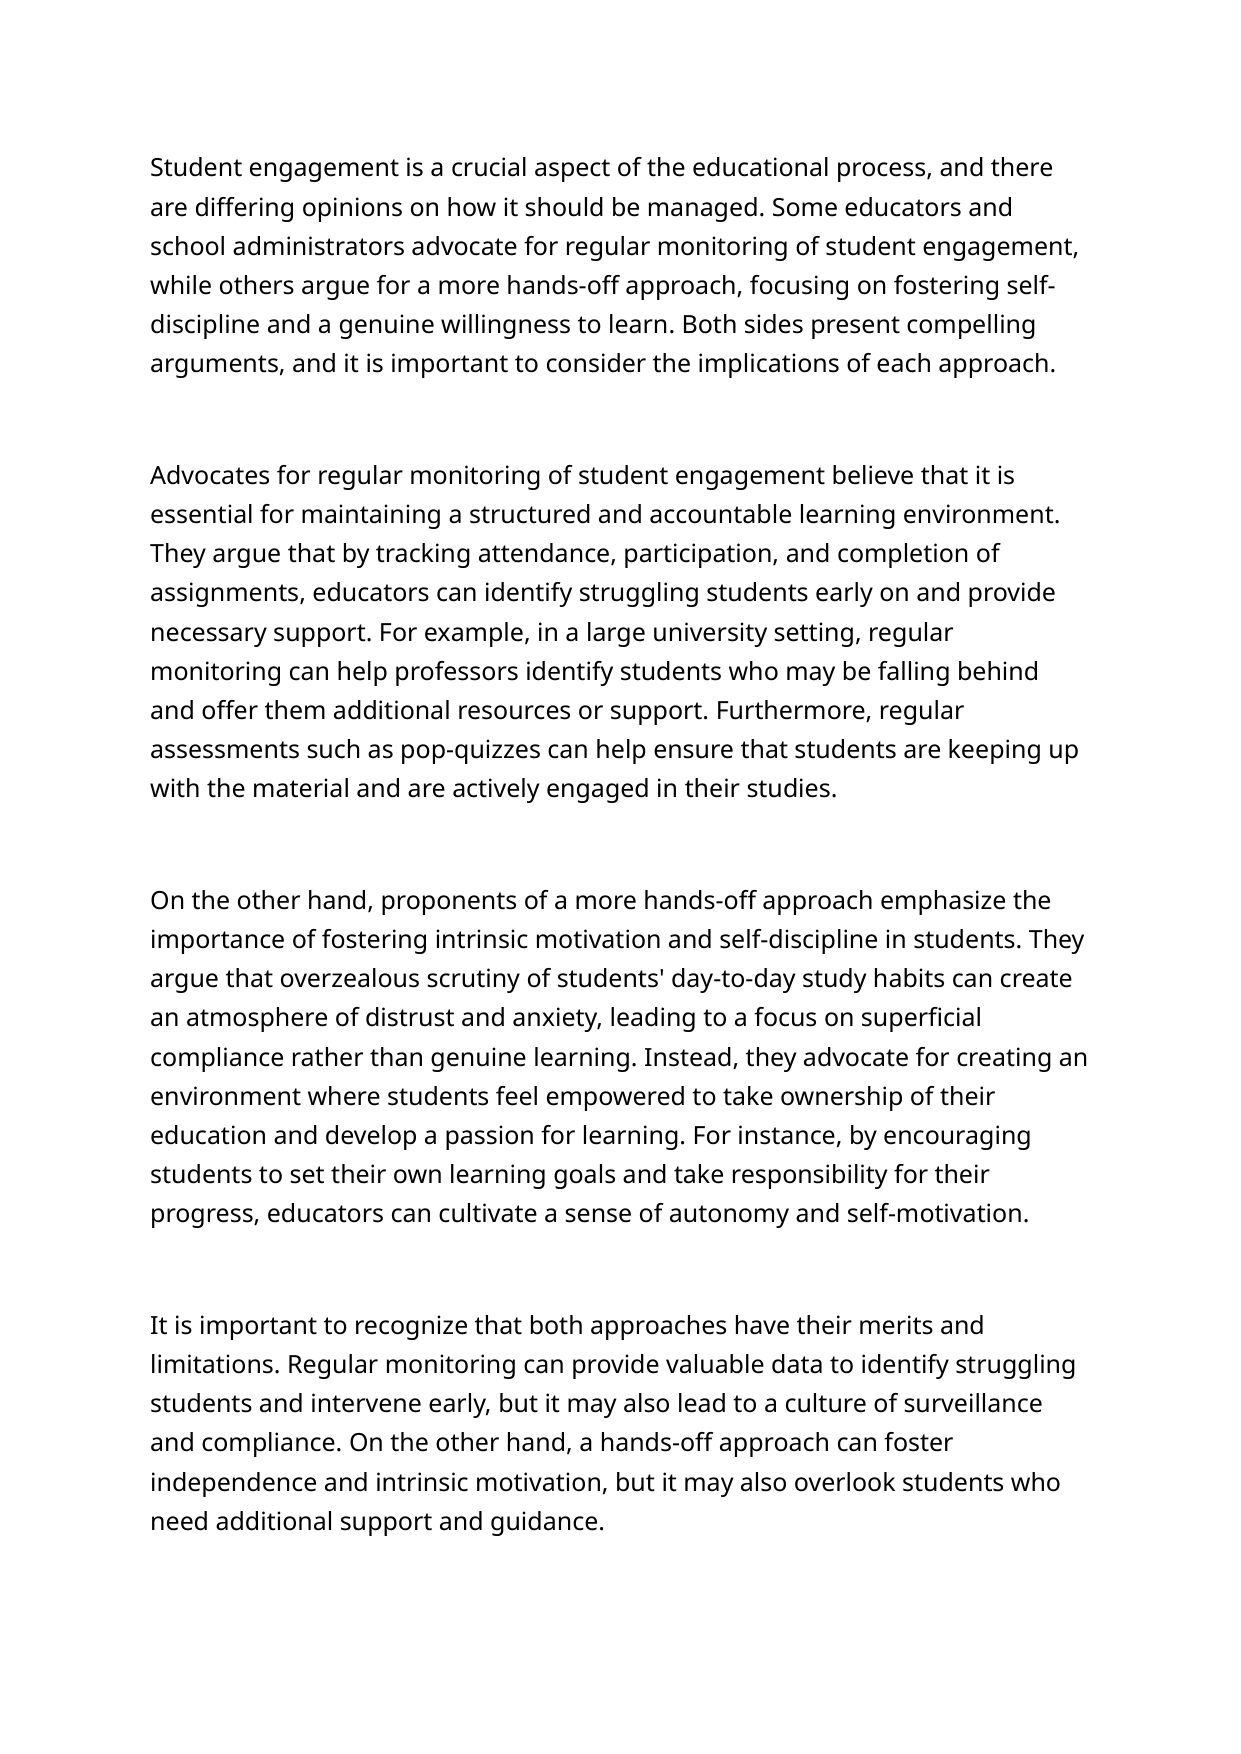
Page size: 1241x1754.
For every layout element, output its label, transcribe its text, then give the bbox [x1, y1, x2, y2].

text Advocates for regular monitoring of student engagement believe that it is essential for maintaining a structured and accountable learning environment. They argue that by tracking attendance, participation, and completion of assignments, educators can identify struggling students early on and provide necessary support. For example, in a large university setting, regular monitoring can help professors identify students who may be falling behind and offer them additional resources or support. Furthermore, regular assessments such as pop-quizzes can help ensure that students are keeping up with the material and are actively engaged in their studies. [150, 457, 1090, 805]
text It is important to recognize that both approaches have their merits and limitations. Regular monitoring can provide valuable data to identify struggling students and intervene early, but it may also lead to a culture of surveillance and compliance. On the other hand, a hands-off approach can foster independence and intrinsic motivation, but it may also overlook students who need additional support and guidance. [150, 1307, 1090, 1537]
text Student engagement is a crucial aspect of the educational process, and there are differing opinions on how it should be managed. Some educators and school administrators advocate for regular monitoring of student engagement, while others argue for a more hands-off approach, focusing on fostering self-discipline and a genuine willingness to learn. Both sides present compelling arguments, and it is important to consider the implications of each approach. [150, 150, 1090, 380]
text On the other hand, proponents of a more hands-off approach emphasize the importance of fostering intrinsic motivation and self-discipline in students. They argue that overzealous scrutiny of students' day-to-day study habits can create an atmosphere of distrust and anxiety, leading to a focus on superficial compliance rather than genuine learning. Instead, they advocate for creating an environment where students feel empowered to take ownership of their education and develop a passion for learning. For instance, by encouraging students to set their own learning goals and take responsibility for their progress, educators can cultivate a sense of autonomy and self-motivation. [150, 882, 1090, 1230]
